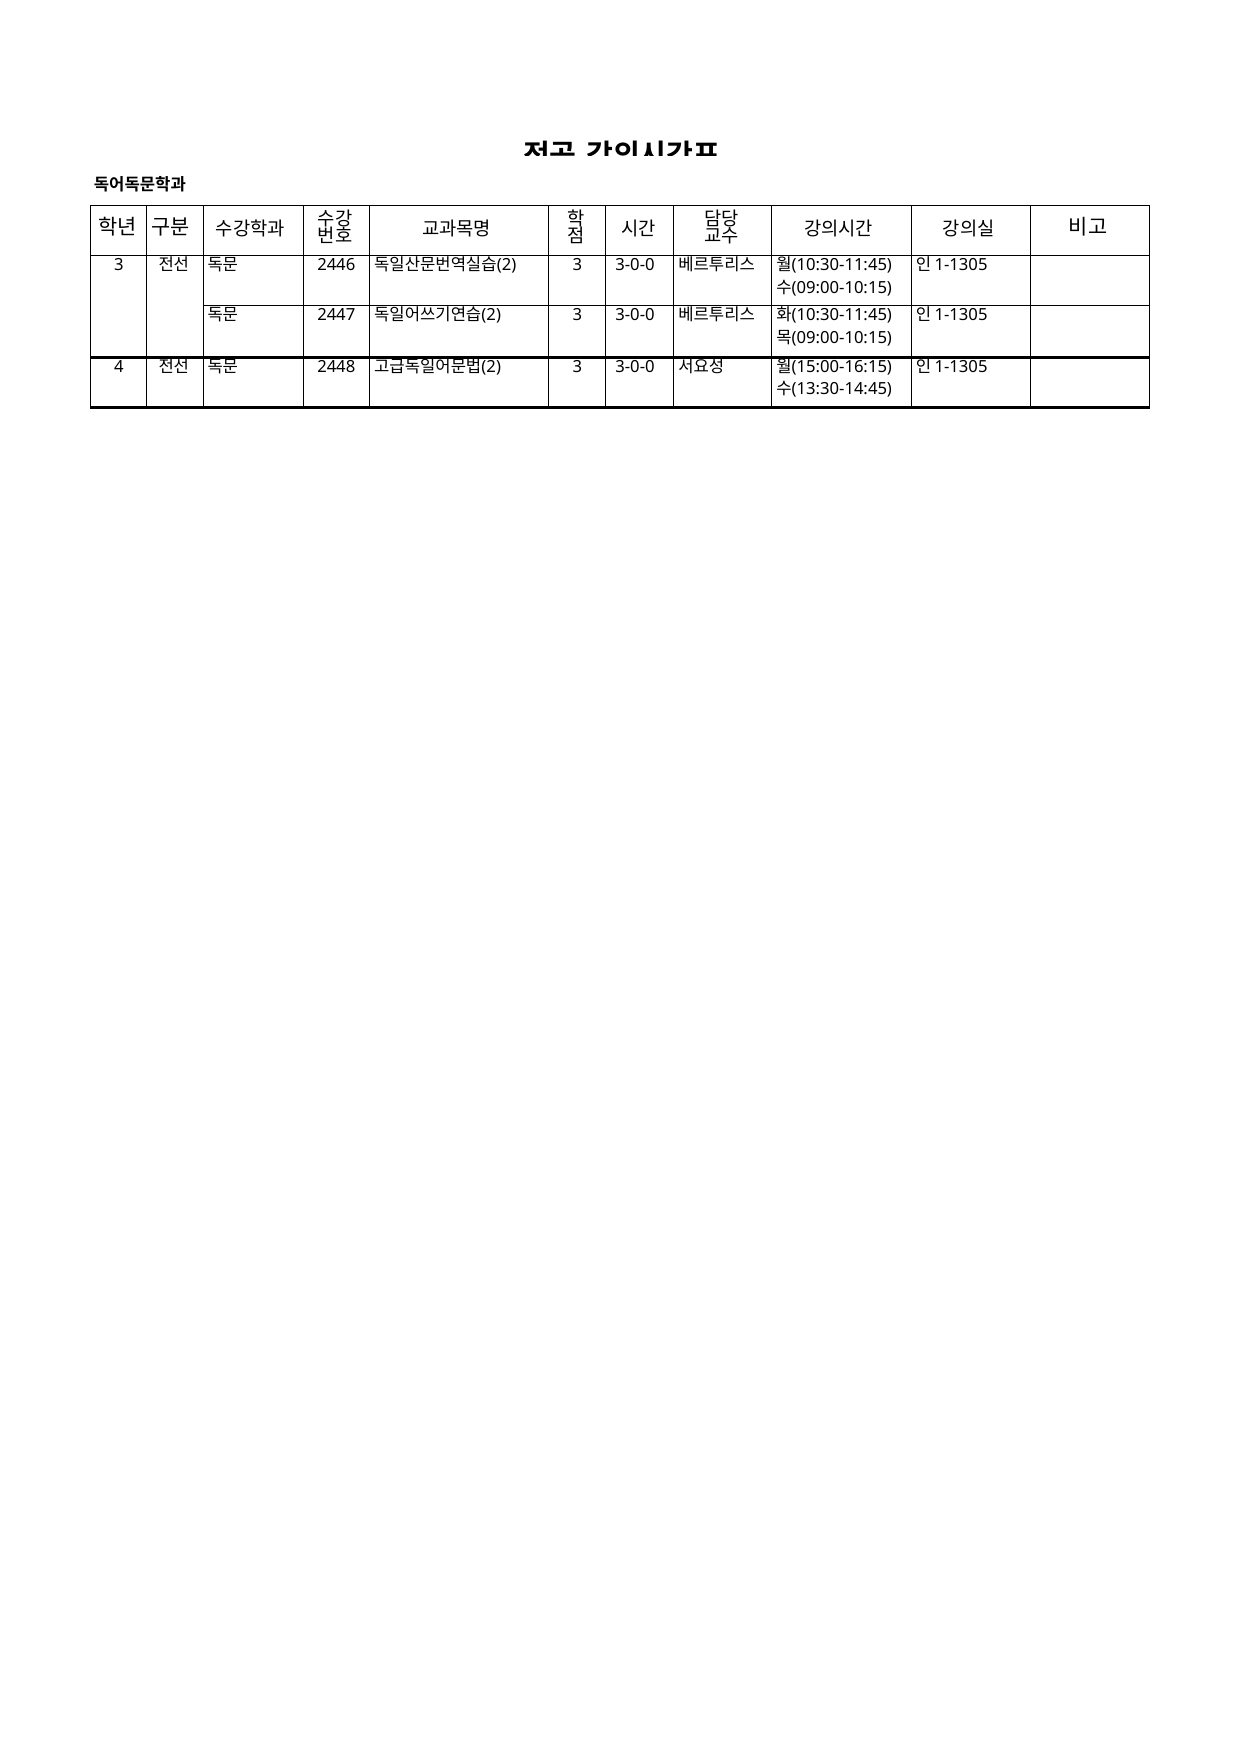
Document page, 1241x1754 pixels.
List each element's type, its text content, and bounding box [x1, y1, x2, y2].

table_cell 고급독일어문법(2) [370, 359, 548, 406]
table_cell 인1-1305 [912, 256, 1030, 305]
table_cell 4 [91, 359, 146, 406]
table_cell 전선 [147, 359, 203, 406]
table_cell [1031, 359, 1149, 406]
table_cell 2448 [304, 359, 369, 406]
table_cell 화(10:30-11:45) 목(09:00-10:15) [772, 306, 911, 356]
table_cell 독일어쓰기연습(2) [370, 306, 548, 356]
table_cell 2447 [304, 306, 369, 356]
table_header 학 점 [549, 206, 605, 255]
table_cell 전선 [147, 256, 203, 305]
table_cell 3 [91, 256, 146, 305]
table_cell 인1-1305 [912, 306, 1030, 356]
table_cell [147, 306, 203, 356]
table_cell 독문 [204, 256, 303, 305]
table_cell 3-0-0 [606, 306, 673, 356]
table_cell 독일산문번역실습(2) [370, 256, 548, 305]
table_cell 서요성 [674, 359, 771, 406]
table_cell [91, 306, 146, 356]
table_header 수강 번호 [304, 206, 369, 255]
table_header 담당 교수 [674, 206, 771, 255]
table_header 수강학과 [204, 206, 303, 255]
table_cell 독문 [204, 306, 303, 356]
table_cell 베르투리스 [674, 256, 771, 305]
table_header 시간 [606, 206, 673, 255]
table_header 강의시간 [772, 206, 911, 255]
table_cell [1031, 256, 1149, 305]
table_cell 3-0-0 [606, 256, 673, 305]
text 독어독문학과 [94, 172, 1161, 195]
table_cell 인1-1305 [912, 359, 1030, 406]
table_cell 3 [549, 256, 605, 305]
table_header 구분 [147, 206, 203, 255]
table_header 강의실 [912, 206, 1030, 255]
table_cell 월(10:30-11:45) 수(09:00-10:15) [772, 256, 911, 305]
table_cell 3 [549, 359, 605, 406]
table_cell 3-0-0 [606, 359, 673, 406]
table_cell 베르투리스 [674, 306, 771, 356]
table_header 비고 [1031, 206, 1149, 255]
table_header 교과목명 [370, 206, 548, 255]
table_cell [1031, 306, 1149, 356]
table_cell 독문 [204, 359, 303, 406]
table_header 학년 [91, 206, 146, 255]
table_cell 월(15:00-16:15) 수(13:30-14:45) [772, 359, 911, 406]
table_cell 2446 [304, 256, 369, 305]
table_cell 3 [549, 306, 605, 356]
